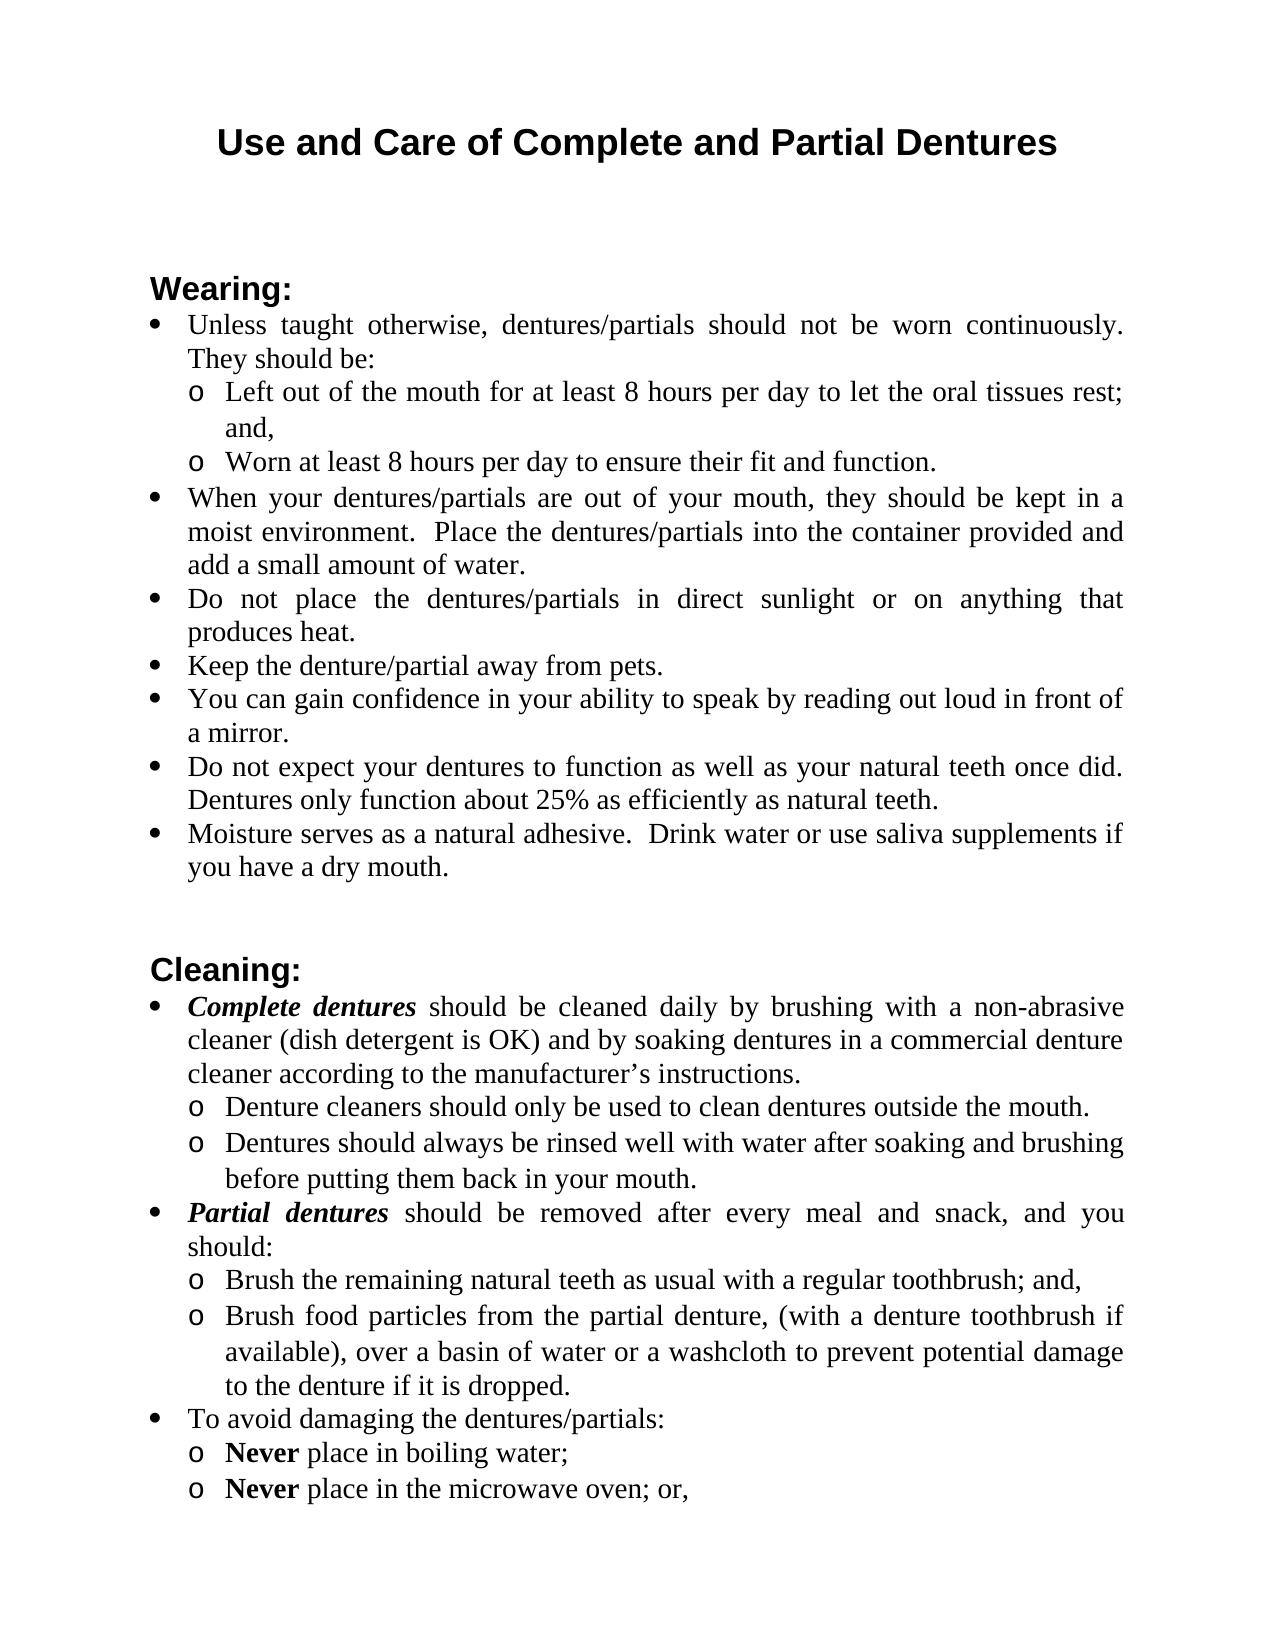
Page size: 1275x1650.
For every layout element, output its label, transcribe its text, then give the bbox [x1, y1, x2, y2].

list Never place in the microwave oven; or, [187, 1471, 1125, 1507]
list Unless taught otherwise, dentures/partials should not be worn continuously. They should be: [150, 307, 1125, 374]
text Use and Care of Complete and Partial Dentures [150, 120, 1125, 163]
list Partial dentures should be removed after every meal and snack, and you should: [150, 1195, 1125, 1262]
list Keep the denture/partial away from pets. [150, 648, 1125, 682]
list Brush the remaining natural teeth as usual with a regular toothbrush; and, [187, 1262, 1125, 1298]
list Brush food particles from the partial denture, (with a denture toothbrush if available), over a basin of water or a washcloth to prevent potential damage to the denture if it is dropped. [187, 1298, 1125, 1401]
list Complete dentures should be cleaned daily by brushing with a non-abrasive cleaner (dish detergent is OK) and by soaking dentures in a commercial denture cleaner according to the manufacturer’s instructions. [150, 989, 1125, 1089]
list Do not place the dentures/partials in direct sunlight or on anything that produces heat. [150, 581, 1125, 648]
list Worn at least 8 hours per day to ensure their fit and function. [187, 444, 1125, 480]
text Wearing: [150, 269, 1125, 307]
list Left out of the mouth for at least 8 hours per day to let the oral tissues rest; and, [187, 374, 1125, 444]
list Do not expect your dentures to function as well as your natural teeth once did. Dentures only function about 25% as efficiently as natural teeth. [150, 749, 1125, 816]
text Cleaning: [150, 950, 1125, 989]
list Denture cleaners should only be used to clean dentures outside the mouth. [187, 1089, 1125, 1126]
list Dentures should always be rinsed well with water after soaking and brushing before putting them back in your mouth. [187, 1126, 1125, 1195]
list You can gain confidence in your ability to speak by reading out loud in front of a mirror. [150, 682, 1125, 749]
list Moisture serves as a natural adhesive. Drink water or use saliva supplements if you have a dry mouth. [150, 816, 1125, 883]
list Never place in boiling water; [187, 1435, 1125, 1471]
list When your dentures/partials are out of your mouth, they should be kept in a moist environment. Place the dentures/partials into the container provided and add a small amount of water. [150, 480, 1125, 581]
list To avoid damaging the dentures/partials: [150, 1401, 1125, 1435]
